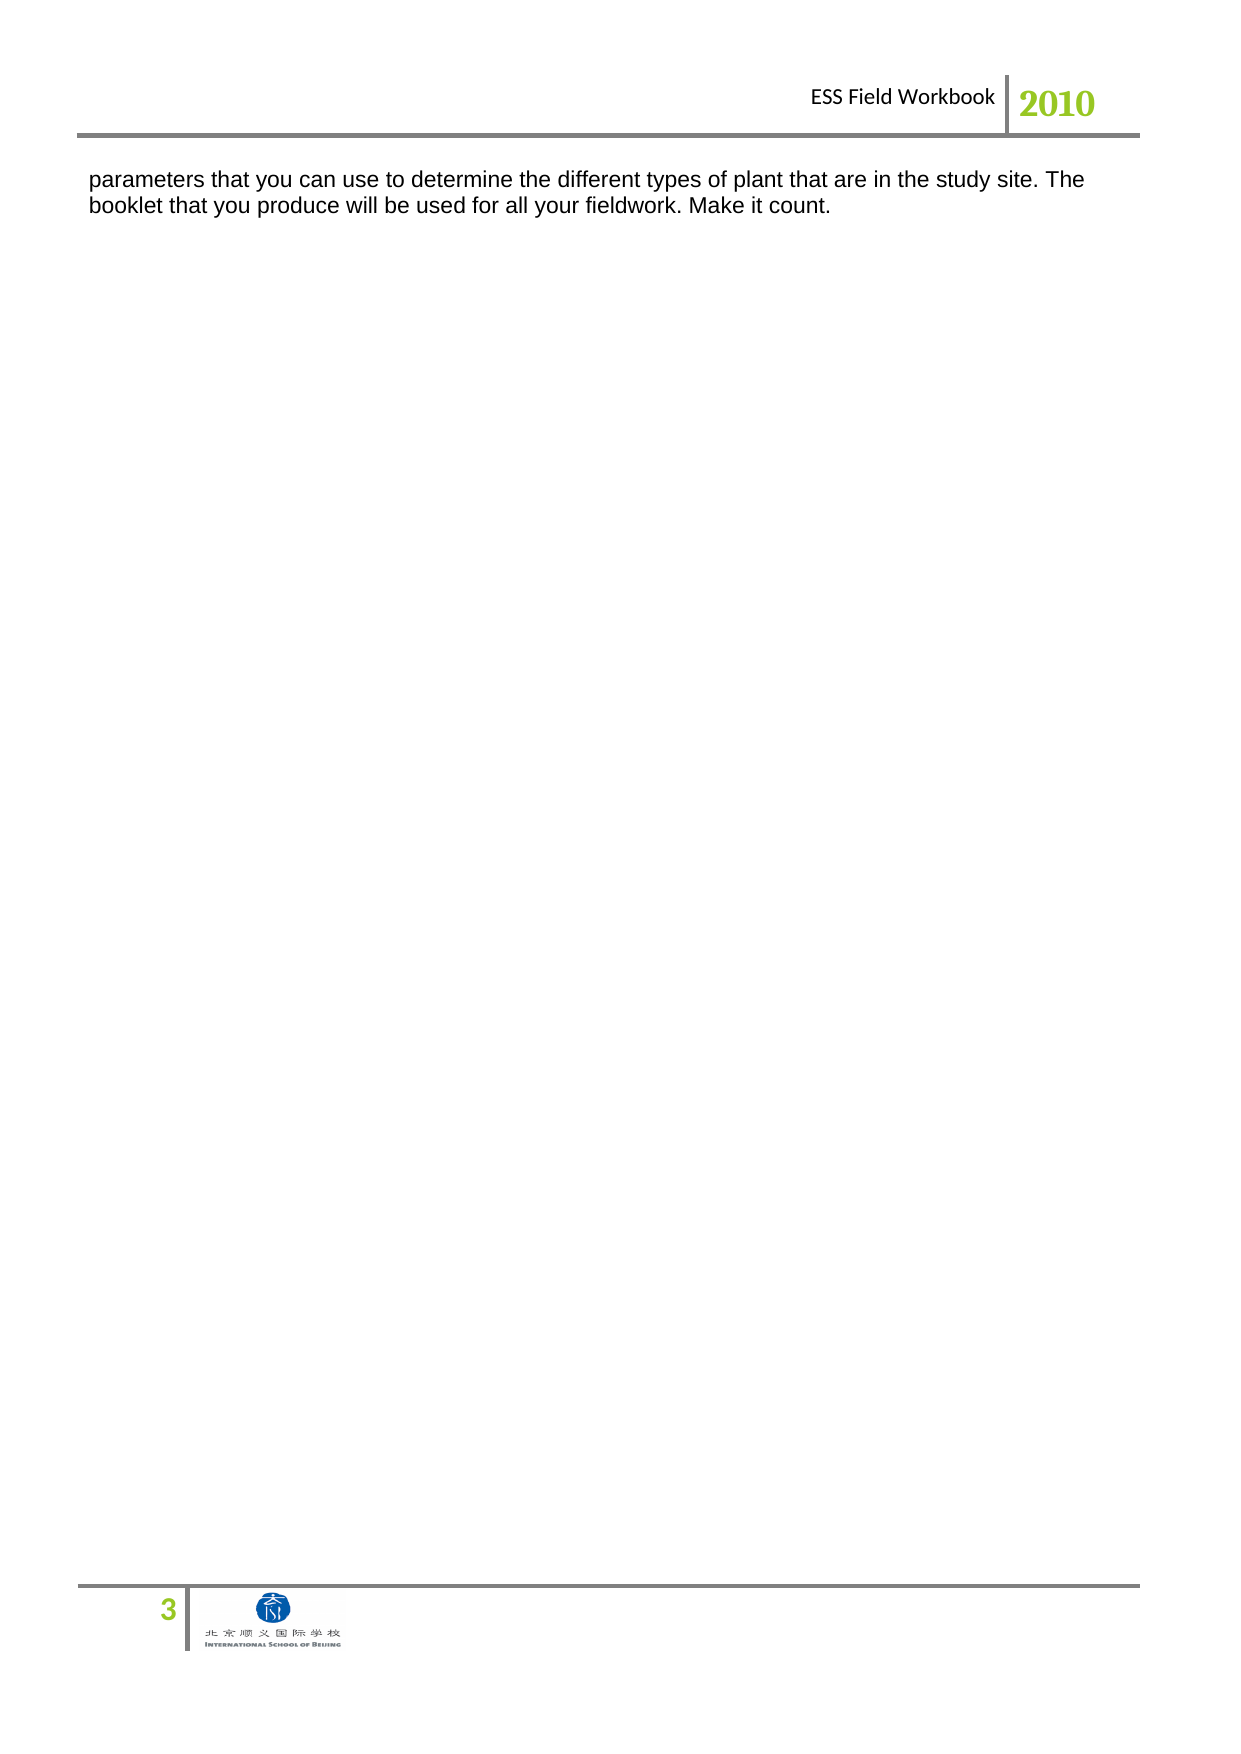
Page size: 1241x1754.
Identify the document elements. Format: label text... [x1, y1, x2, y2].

picture [198, 1588, 346, 1651]
text This technique will be used to establish your own field guide of the plant species you will find and collect on the 1st afternoon of the fieldtrip. Below on the following 2 pages are a number of indicators or parameters that you can use to determine the different types of plant that are in the study site. The booklet that you produce will be used for all your fieldwork. Make it count. [89, 166, 1152, 271]
